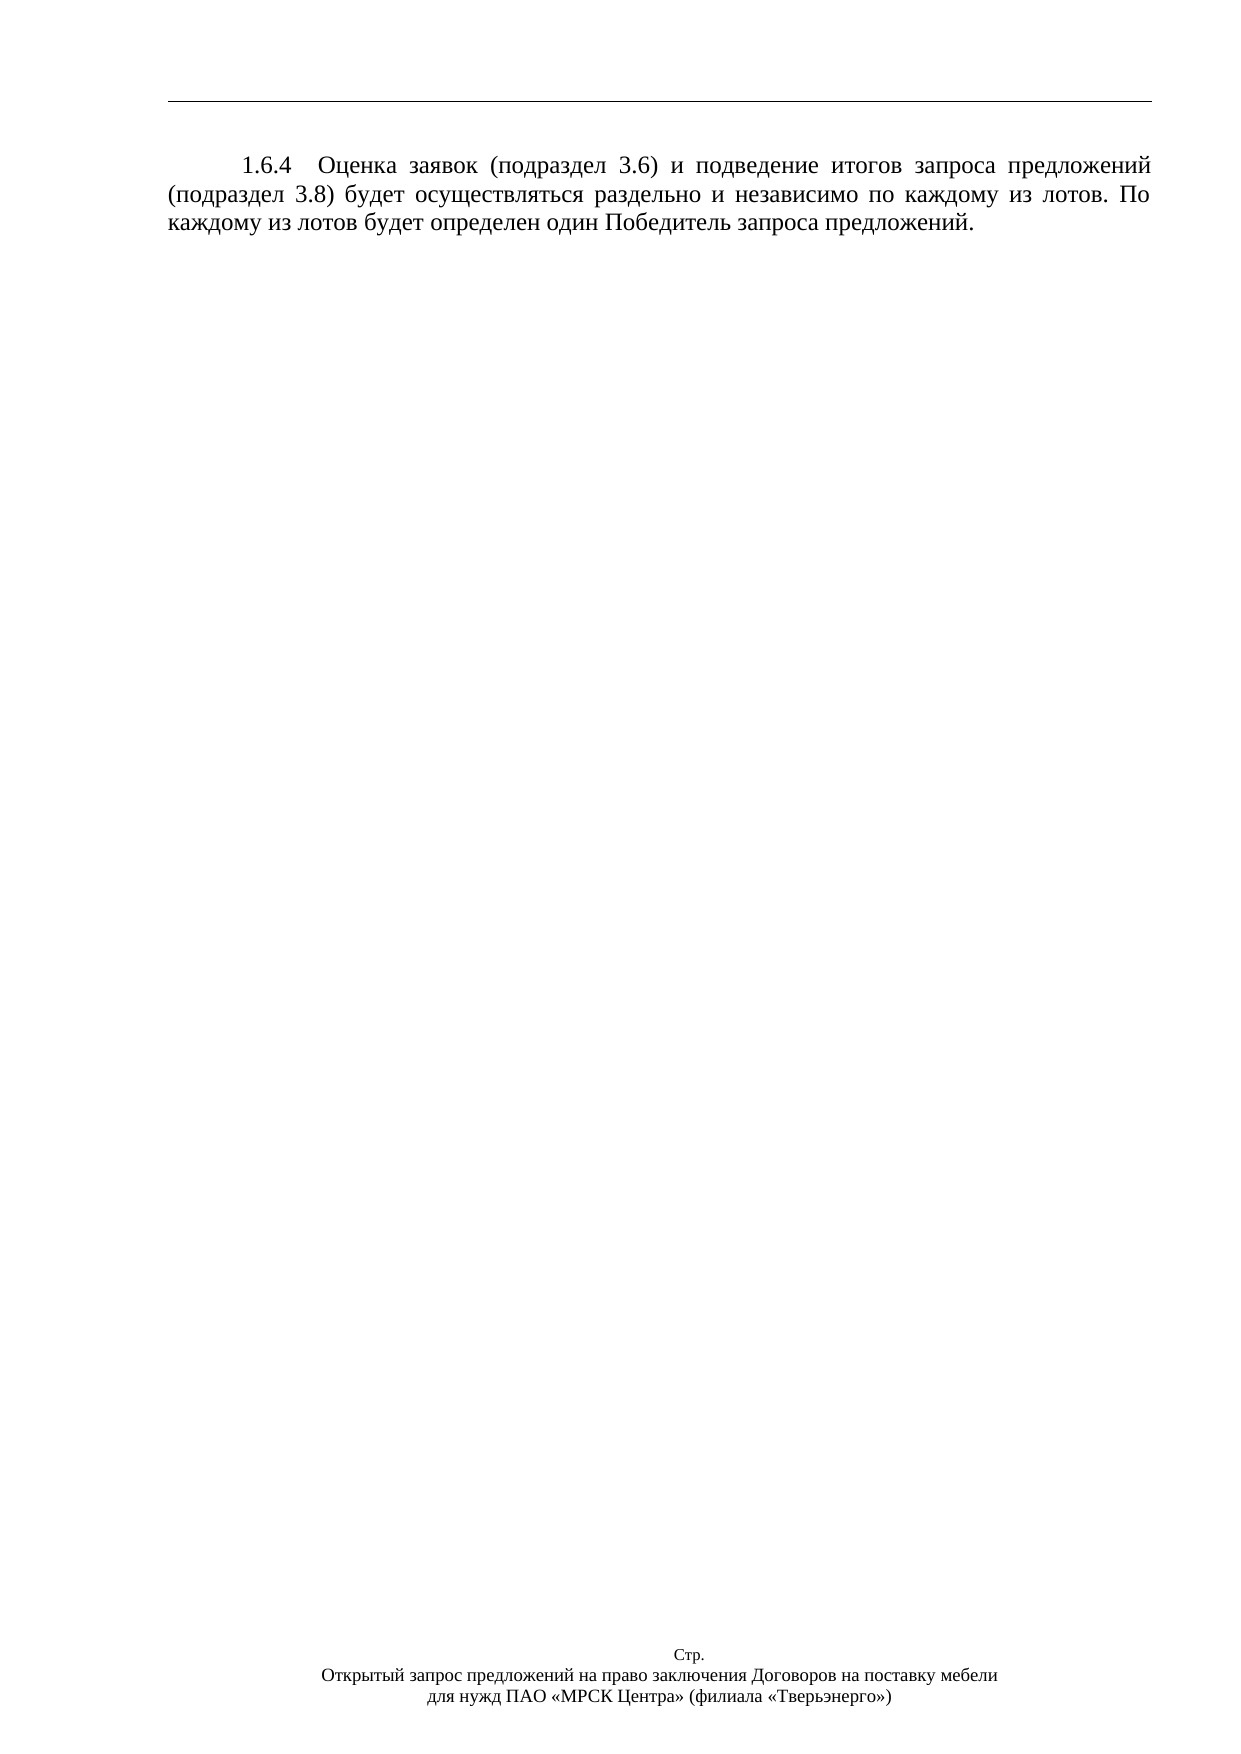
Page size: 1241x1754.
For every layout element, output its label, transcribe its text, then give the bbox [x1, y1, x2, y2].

subtitle Оценка заявок (подраздел 3.6) и подведение итогов запроса предложений (подраздел 3.8) будет осуществляться раздельно и независимо по каждому из лотов. По каждому из лотов будет определен один Победитель запроса предложений. [168, 150, 1152, 236]
